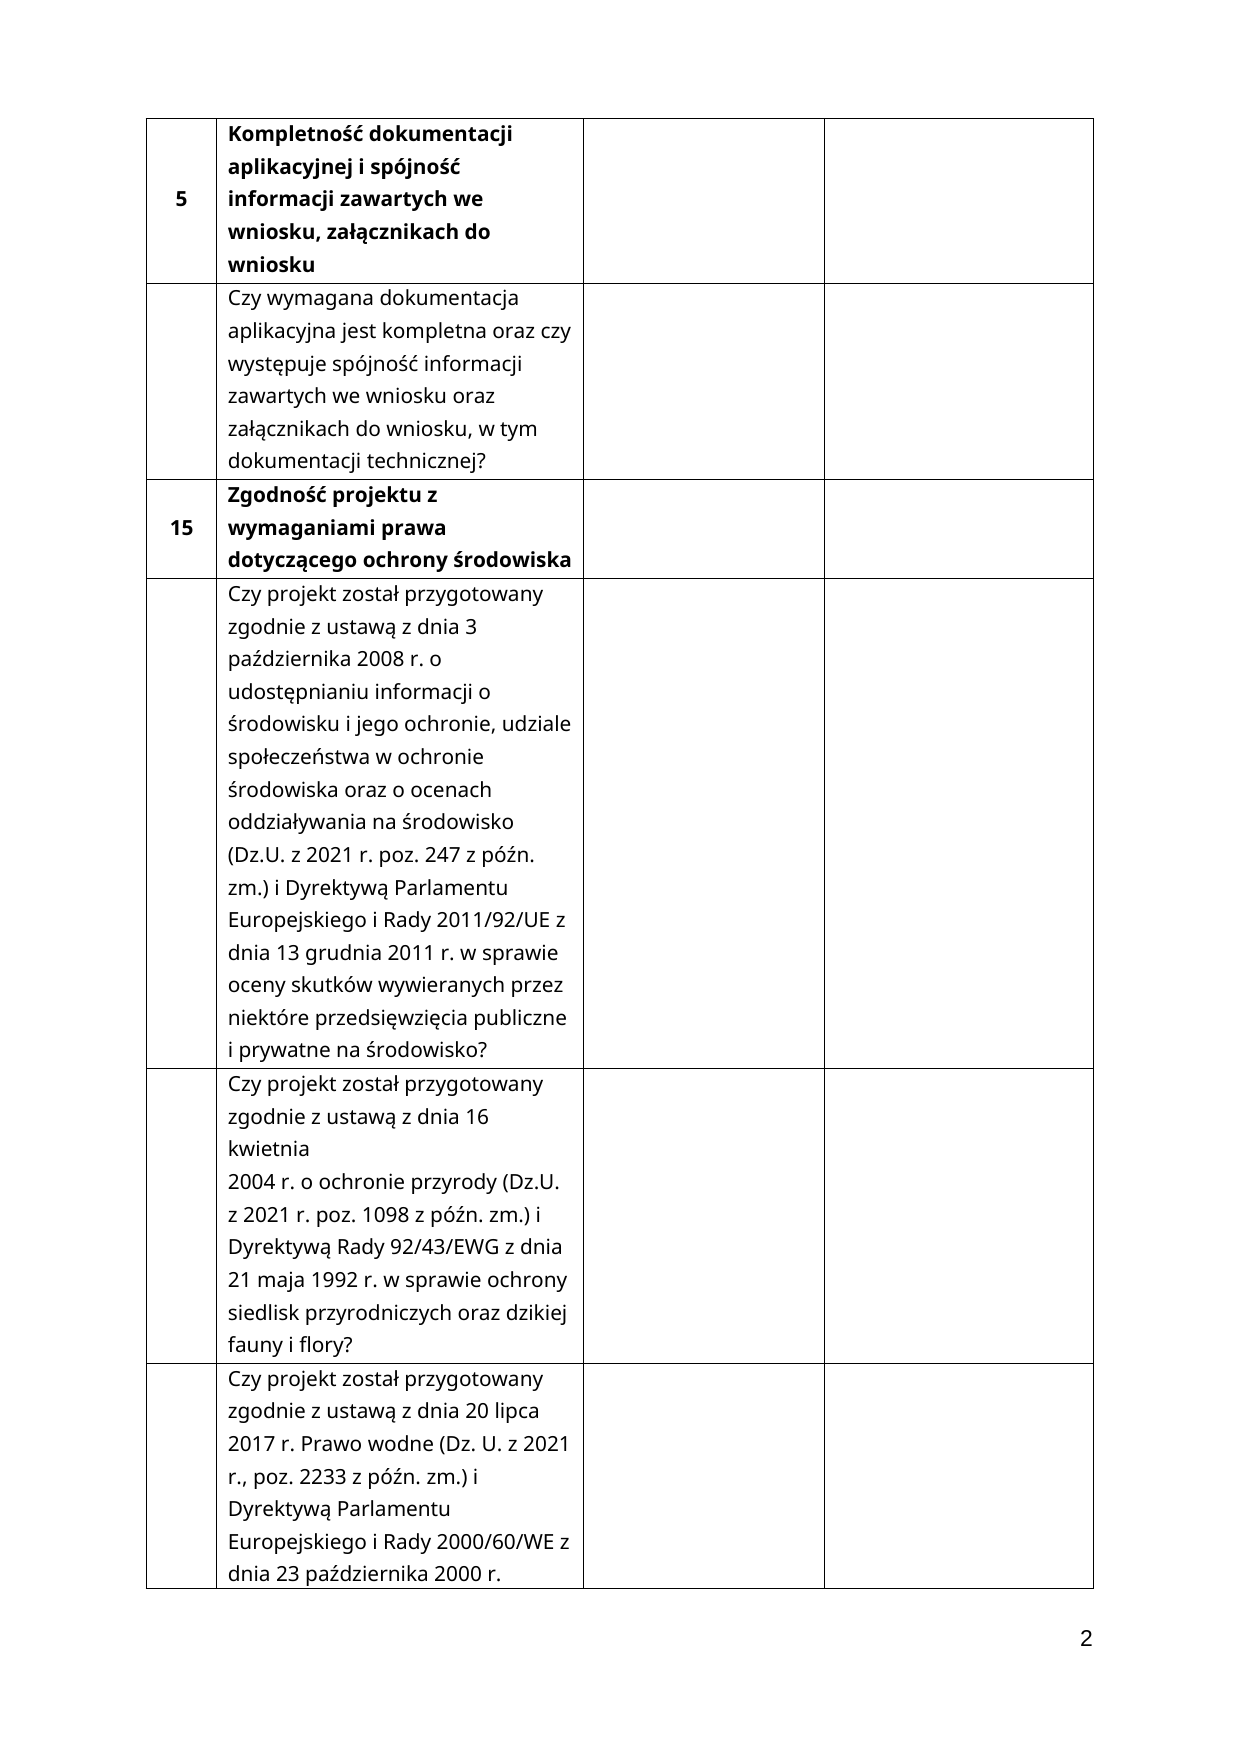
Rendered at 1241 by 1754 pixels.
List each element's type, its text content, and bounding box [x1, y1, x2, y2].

table_cell [825, 119, 1093, 282]
table_cell [825, 284, 1093, 479]
table_cell [147, 1069, 216, 1363]
table_cell Zgodność projektu z wymaganiami prawa dotyczącego ochrony środowiska [217, 480, 583, 578]
table_cell 5 [147, 119, 216, 282]
table_cell 15 [147, 480, 216, 578]
table_cell [584, 284, 824, 479]
table_cell Kompletność dokumentacji aplikacyjnej i spójność informacji zawartych we wniosku, załącznikach do wniosku [217, 119, 583, 282]
table_cell [584, 1069, 824, 1363]
table_cell [147, 284, 216, 479]
table_cell [147, 1364, 216, 1588]
table_cell [584, 480, 824, 578]
table_cell [825, 480, 1093, 578]
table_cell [217, 1364, 583, 1588]
table_cell Czy projekt został przygotowany zgodnie z ustawą z dnia 3 października 2008 r. o udostępnianiu informacji o środowisku i jego ochronie, udziale społeczeństwa w ochronie środowiska oraz o ocenach oddziaływania na środowisko (Dz.U. z 2021 r. poz. 247 z późn. zm.) i Dyrektywą Parlamentu Europejskiego i Rady 2011/92/UE z dnia 13 grudnia 2011 r. w sprawie oceny skutków wywieranych przez niektóre przedsięwzięcia publiczne i prywatne na środowisko? [217, 579, 583, 1068]
table_cell Czy wymagana dokumentacja aplikacyjna jest kompletna oraz czy występuje spójność informacji zawartych we wniosku oraz załącznikach do wniosku, w tym dokumentacji technicznej? [217, 284, 583, 479]
table_cell [584, 119, 824, 282]
table_cell [825, 579, 1093, 1068]
table_cell [584, 579, 824, 1068]
table_cell [825, 1364, 1093, 1588]
table_cell [147, 579, 216, 1068]
table_cell Czy projekt został przygotowany zgodnie z ustawą z dnia 16 kwietnia 2004 r. o ochronie przyrody (Dz.U. z 2021 r. poz. 1098 z późn. zm.) i Dyrektywą Rady 92/43/EWG z dnia 21 maja 1992 r. w sprawie ochrony siedlisk przyrodniczych oraz dzikiej fauny i flory? [217, 1069, 583, 1363]
table_cell [584, 1364, 824, 1588]
table_cell [825, 1069, 1093, 1363]
